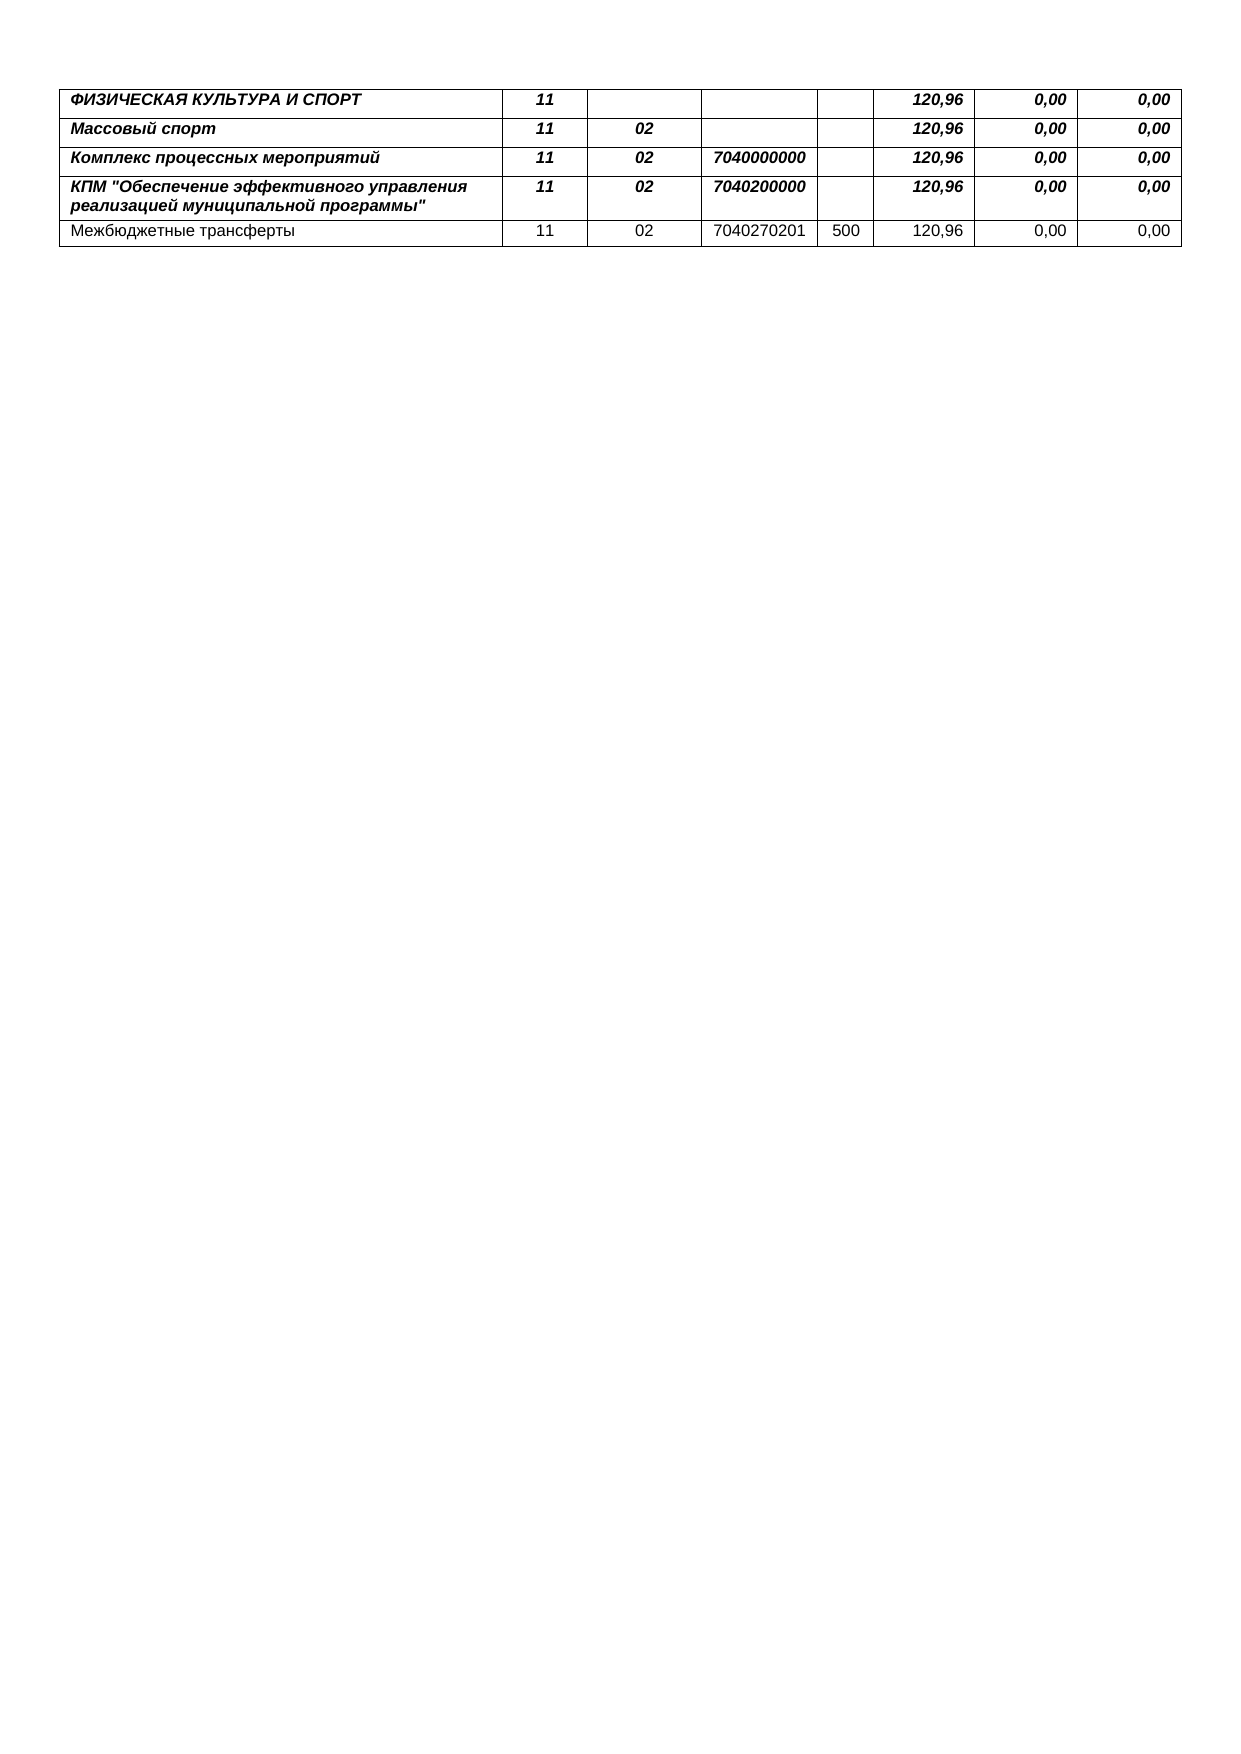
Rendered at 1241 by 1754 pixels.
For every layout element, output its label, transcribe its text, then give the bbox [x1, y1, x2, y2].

table_cell 0,00 [975, 90, 1077, 118]
table_cell 11 [503, 177, 587, 219]
table_cell 120,96 [874, 90, 974, 118]
table_cell 0,00 [975, 148, 1077, 176]
table_cell [588, 90, 701, 118]
table_cell 02 [588, 221, 701, 246]
table_cell 120,96 [874, 148, 974, 176]
table_cell 7040270201 [702, 221, 817, 246]
table_cell 120,96 [874, 221, 974, 246]
table_cell 0,00 [1078, 221, 1181, 246]
table_cell [818, 177, 873, 219]
table_cell 11 [503, 148, 587, 176]
table_cell 02 [588, 177, 701, 219]
table_cell [818, 119, 873, 147]
table_cell [702, 90, 817, 118]
table_cell 0,00 [975, 221, 1077, 246]
table_cell [818, 148, 873, 176]
table_cell 500 [818, 221, 873, 246]
table_cell Комплекс процессных мероприятий [60, 148, 502, 176]
table_cell Массовый спорт [60, 119, 502, 147]
table_cell ФИЗИЧЕСКАЯ КУЛЬТУРА И СПОРТ [60, 90, 502, 118]
table_cell 7040000000 [702, 148, 817, 176]
table_cell КПМ "Обеспечение эффективного управления реализацией муниципальной программы" [60, 177, 502, 219]
table_cell Межбюджетные трансферты [60, 221, 502, 246]
table_cell [702, 119, 817, 147]
table_cell 7040200000 [702, 177, 817, 219]
table_cell 0,00 [1078, 119, 1181, 147]
table_cell 120,96 [874, 177, 974, 219]
table_cell 0,00 [1078, 148, 1181, 176]
table_cell 0,00 [975, 119, 1077, 147]
table_cell 11 [503, 119, 587, 147]
table_cell 120,96 [874, 119, 974, 147]
table_cell 02 [588, 148, 701, 176]
table_cell 02 [588, 119, 701, 147]
table_cell 11 [503, 90, 587, 118]
table_cell 11 [503, 221, 587, 246]
table_cell 0,00 [1078, 90, 1181, 118]
table_cell [818, 90, 873, 118]
table_cell 0,00 [1078, 177, 1181, 219]
table_cell 0,00 [975, 177, 1077, 219]
